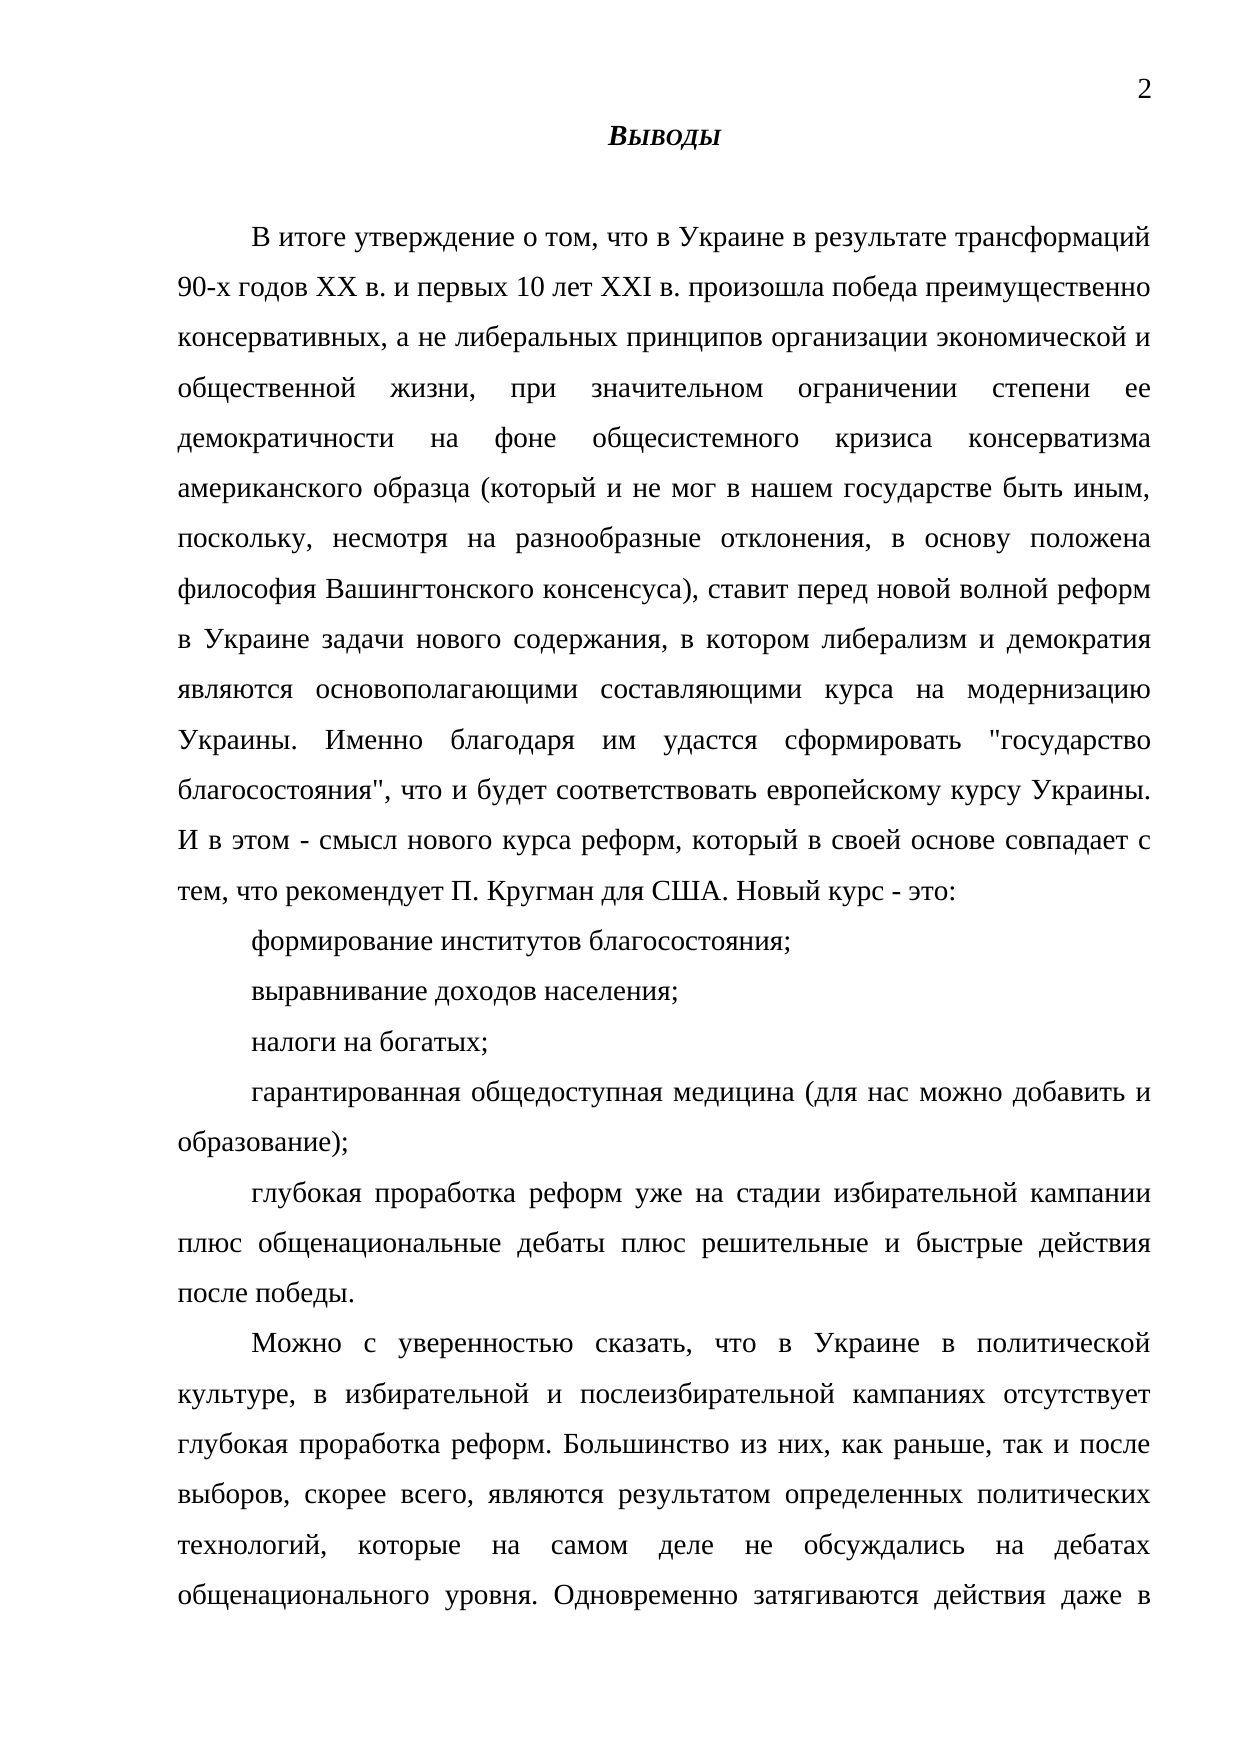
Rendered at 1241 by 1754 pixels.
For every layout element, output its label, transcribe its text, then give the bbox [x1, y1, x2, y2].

text гарантированная общедоступная медицина (для нас можно добавить и образование); [177, 1074, 1152, 1158]
subtitle Выводы [177, 118, 1152, 152]
text формирование институтов благосостояния; [177, 923, 1152, 957]
text глубокая проработка реформ уже на стадии избирательной кампании плюс общенациональные дебаты плюс решительные и быстрые действия после победы. [177, 1175, 1152, 1309]
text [177, 1326, 1152, 1611]
text выравнивание доходов населения; [177, 973, 1152, 1007]
text В итоге утверждение о том, что в Украине в результате трансформаций 90-х годов XX в. и первых 10 лет XXI в. произошла победа преимущественно консервативных, а не либеральных принципов организации экономической и общественной жизни, при значительном ограничении степени ее демократичности на фоне общесистемного кризиса консерватизма американского образца (который и не мог в нашем государстве быть иным, поскольку, несмотря на разнообразные отклонения, в основу положена философия Вашингтонского консенсуса), ставит перед новой волной реформ в Украине задачи нового содержания, в котором либерализм и демократия являются основополагающими составляющими курса на модернизацию Украины. Именно благодаря им удастся сформировать "государство благосостояния", что и будет соответствовать европейскому курсу Украины. И в этом - смысл нового курса реформ, который в своей основе совпадает с тем, что рекомендует П. Кругман для США. Новый курс - это: [177, 219, 1152, 906]
text налоги на богатых; [177, 1024, 1152, 1057]
